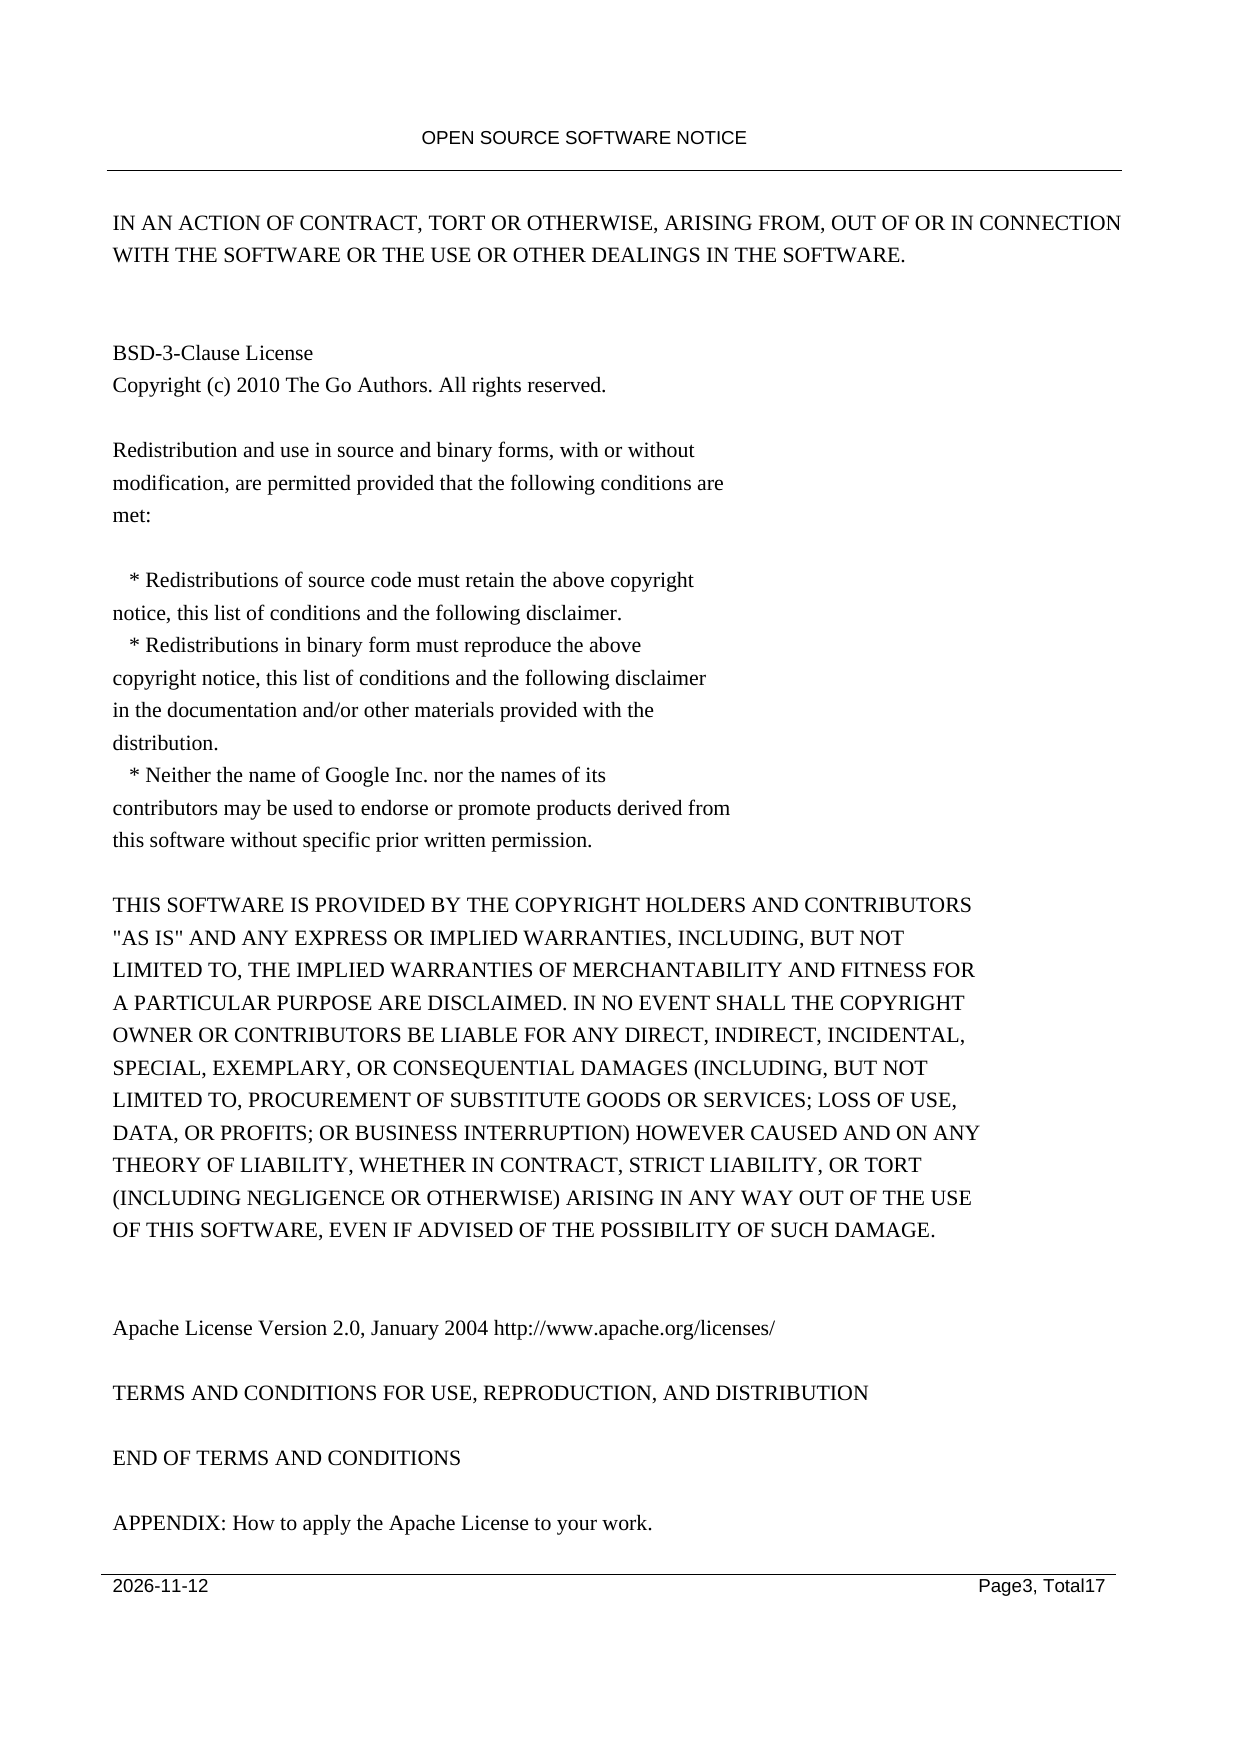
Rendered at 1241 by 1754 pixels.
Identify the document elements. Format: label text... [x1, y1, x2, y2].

text THEORY OF LIABILITY, WHETHER IN CONTRACT, STRICT LIABILITY, OR TORT [112, 1149, 1128, 1181]
text this software without specific prior written permission. [112, 824, 1128, 856]
text LIMITED TO, THE IMPLIED WARRANTIES OF MERCHANTABILITY AND FITNESS FOR [112, 954, 1128, 986]
text A PARTICULAR PURPOSE ARE DISCLAIMED. IN NO EVENT SHALL THE COPYRIGHT [112, 986, 1128, 1019]
text THIS SOFTWARE IS PROVIDED BY THE COPYRIGHT HOLDERS AND CONTRIBUTORS [112, 889, 1128, 921]
text DATA, OR PROFITS; OR BUSINESS INTERRUPTION) HOWEVER CAUSED AND ON ANY [112, 1116, 1128, 1149]
text (INCLUDING NEGLIGENCE OR OTHERWISE) ARISING IN ANY WAY OUT OF THE USE [112, 1181, 1128, 1214]
text * Redistributions of source code must retain the above copyright [112, 564, 1128, 596]
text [112, 206, 1128, 401]
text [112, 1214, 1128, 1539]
text modification, are permitted provided that the following conditions are [112, 466, 1128, 499]
text * Neither the name of Google Inc. nor the names of its [112, 759, 1128, 791]
text copyright notice, this list of conditions and the following disclaimer [112, 661, 1128, 694]
text notice, this list of conditions and the following disclaimer. [112, 596, 1128, 629]
text distribution. [112, 726, 1128, 759]
text in the documentation and/or other materials provided with the [112, 694, 1128, 726]
text LIMITED TO, PROCUREMENT OF SUBSTITUTE GOODS OR SERVICES; LOSS OF USE, [112, 1084, 1128, 1116]
text contributors may be used to endorse or promote products derived from [112, 791, 1128, 824]
text * Redistributions in binary form must reproduce the above [112, 629, 1128, 661]
text Redistribution and use in source and binary forms, with or without [112, 434, 1128, 466]
text "AS IS" AND ANY EXPRESS OR IMPLIED WARRANTIES, INCLUDING, BUT NOT [112, 921, 1128, 954]
text OWNER OR CONTRIBUTORS BE LIABLE FOR ANY DIRECT, INDIRECT, INCIDENTAL, [112, 1019, 1128, 1051]
text met: [112, 499, 1128, 531]
text SPECIAL, EXEMPLARY, OR CONSEQUENTIAL DAMAGES (INCLUDING, BUT NOT [112, 1051, 1128, 1084]
